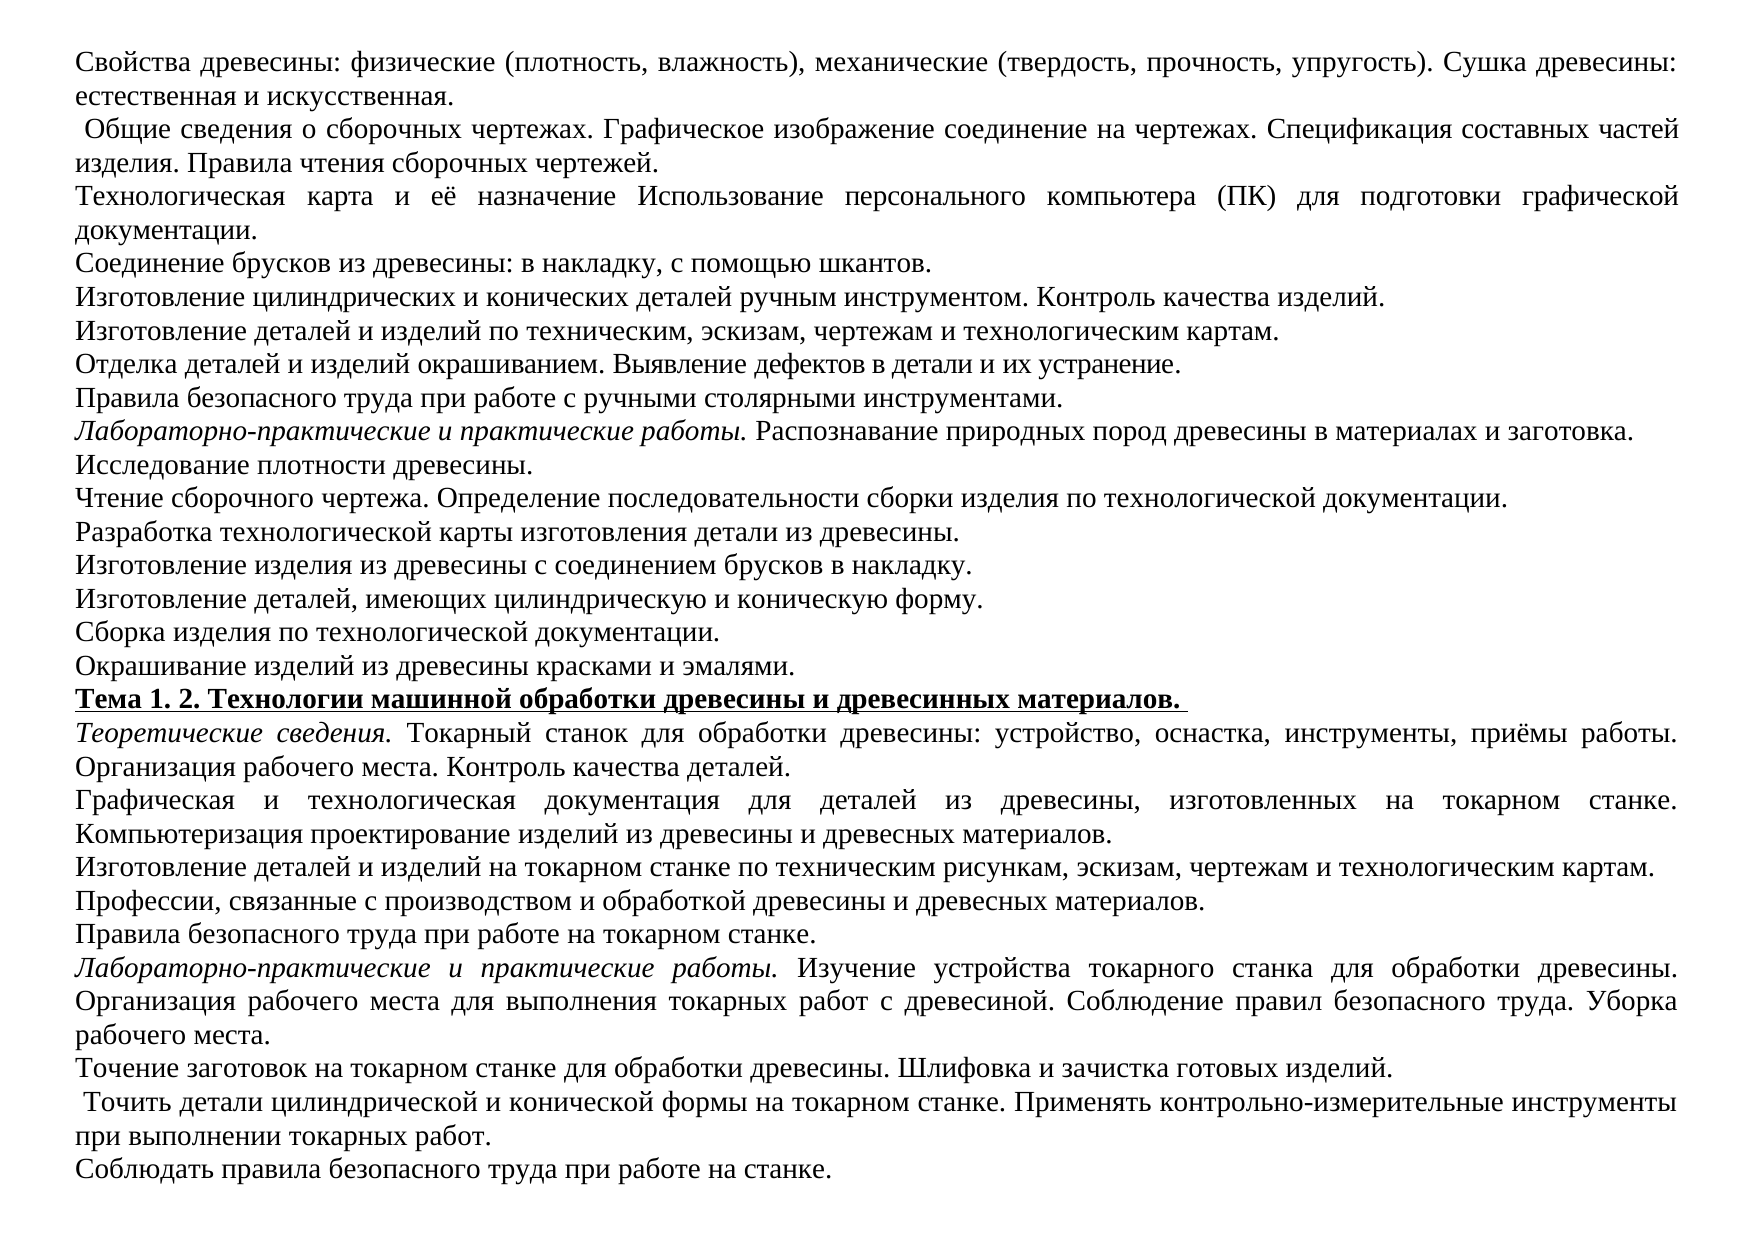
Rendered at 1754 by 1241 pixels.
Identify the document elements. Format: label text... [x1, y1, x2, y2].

text Лабораторно-практические и практические работы. Изучение устройства токарного станка для обработки древесины. Организация рабочего места для выполнения токарных работ с древесиной. Соблюдение правил безопасного труда. Уборка рабочего места. [75, 950, 1679, 1051]
text Соблюдать правила безопасного труда при работе на станке. [75, 1151, 1679, 1185]
text Общие сведения о сборочных чертежах. Графическое изображение соединение на чертежах. Спецификация составных частей изделия. Правила чтения сборочных чертежей. [75, 111, 1679, 178]
text Окрашивание изделий из древесины красками и эмалями. [75, 648, 1679, 682]
text Изготовление цилиндрических и конических деталей ручным инструментом. Контроль качества изделий. [75, 279, 1679, 313]
text Лабораторно-практические и практические работы. Распознавание природных пород древесины в материалах и заготовка. [75, 413, 1679, 447]
text Отделка деталей и изделий окрашиванием. Выявление дефектов в детали и их устранение. [75, 346, 1679, 380]
text Сборка изделия по технологической документации. [75, 614, 1679, 648]
text Графическая и технологическая документация для деталей из древесины, изготовленных на токарном станке. Компьютеризация проектирование изделий из древесины и древесных материалов. [75, 782, 1679, 849]
text Тема 1. 2. Технологии машинной обработки древесины и древесинных материалов. [75, 682, 1679, 715]
text Изготовление изделия из древесины с соединением брусков в накладку. [75, 547, 1679, 581]
text Технологическая карта и её назначение Использование персонального компьютера (ПК) для подготовки графической документации. [75, 178, 1679, 246]
text Свойства древесины: физические (плотность, влажность), механические (твердость, прочность, упругость). Сушка древесины: естественная и искусственная. [75, 44, 1679, 111]
text Точение заготовок на токарном станке для обработки древесины. Шлифовка и зачистка готовых изделий. [75, 1051, 1679, 1084]
text Профессии, связанные с производством и обработкой древесины и древесных материалов. [75, 883, 1679, 916]
text Правила безопасного труда при работе с ручными столярными инструментами. [75, 380, 1679, 413]
text Исследование плотности древесины. [75, 447, 1679, 480]
text Изготовление деталей и изделий на токарном станке по техническим рисункам, эскизам, чертежам и технологическим картам. [75, 849, 1679, 883]
text Изготовление деталей и изделий по техническим, эскизам, чертежам и технологическим картам. [75, 313, 1679, 346]
text Теоретические сведения. Токарный станок для обработки древесины: устройство, оснастка, инструменты, приёмы работы. Организация рабочего места. Контроль качества деталей. [75, 715, 1679, 782]
text Соединение брусков из древесины: в накладку, с помощью шкантов. [75, 246, 1679, 279]
text Разработка технологической карты изготовления детали из древесины. [75, 514, 1679, 547]
text Изготовление деталей, имеющих цилиндрическую и коническую форму. [75, 581, 1679, 614]
text Правила безопасного труда при работе на токарном станке. [75, 916, 1679, 950]
text Точить детали цилиндрической и конической формы на токарном станке. Применять контрольно-измерительные инструменты при выполнении токарных работ. [75, 1084, 1679, 1151]
text Чтение сборочного чертежа. Определение последовательности сборки изделия по технологической документации. [75, 480, 1679, 514]
